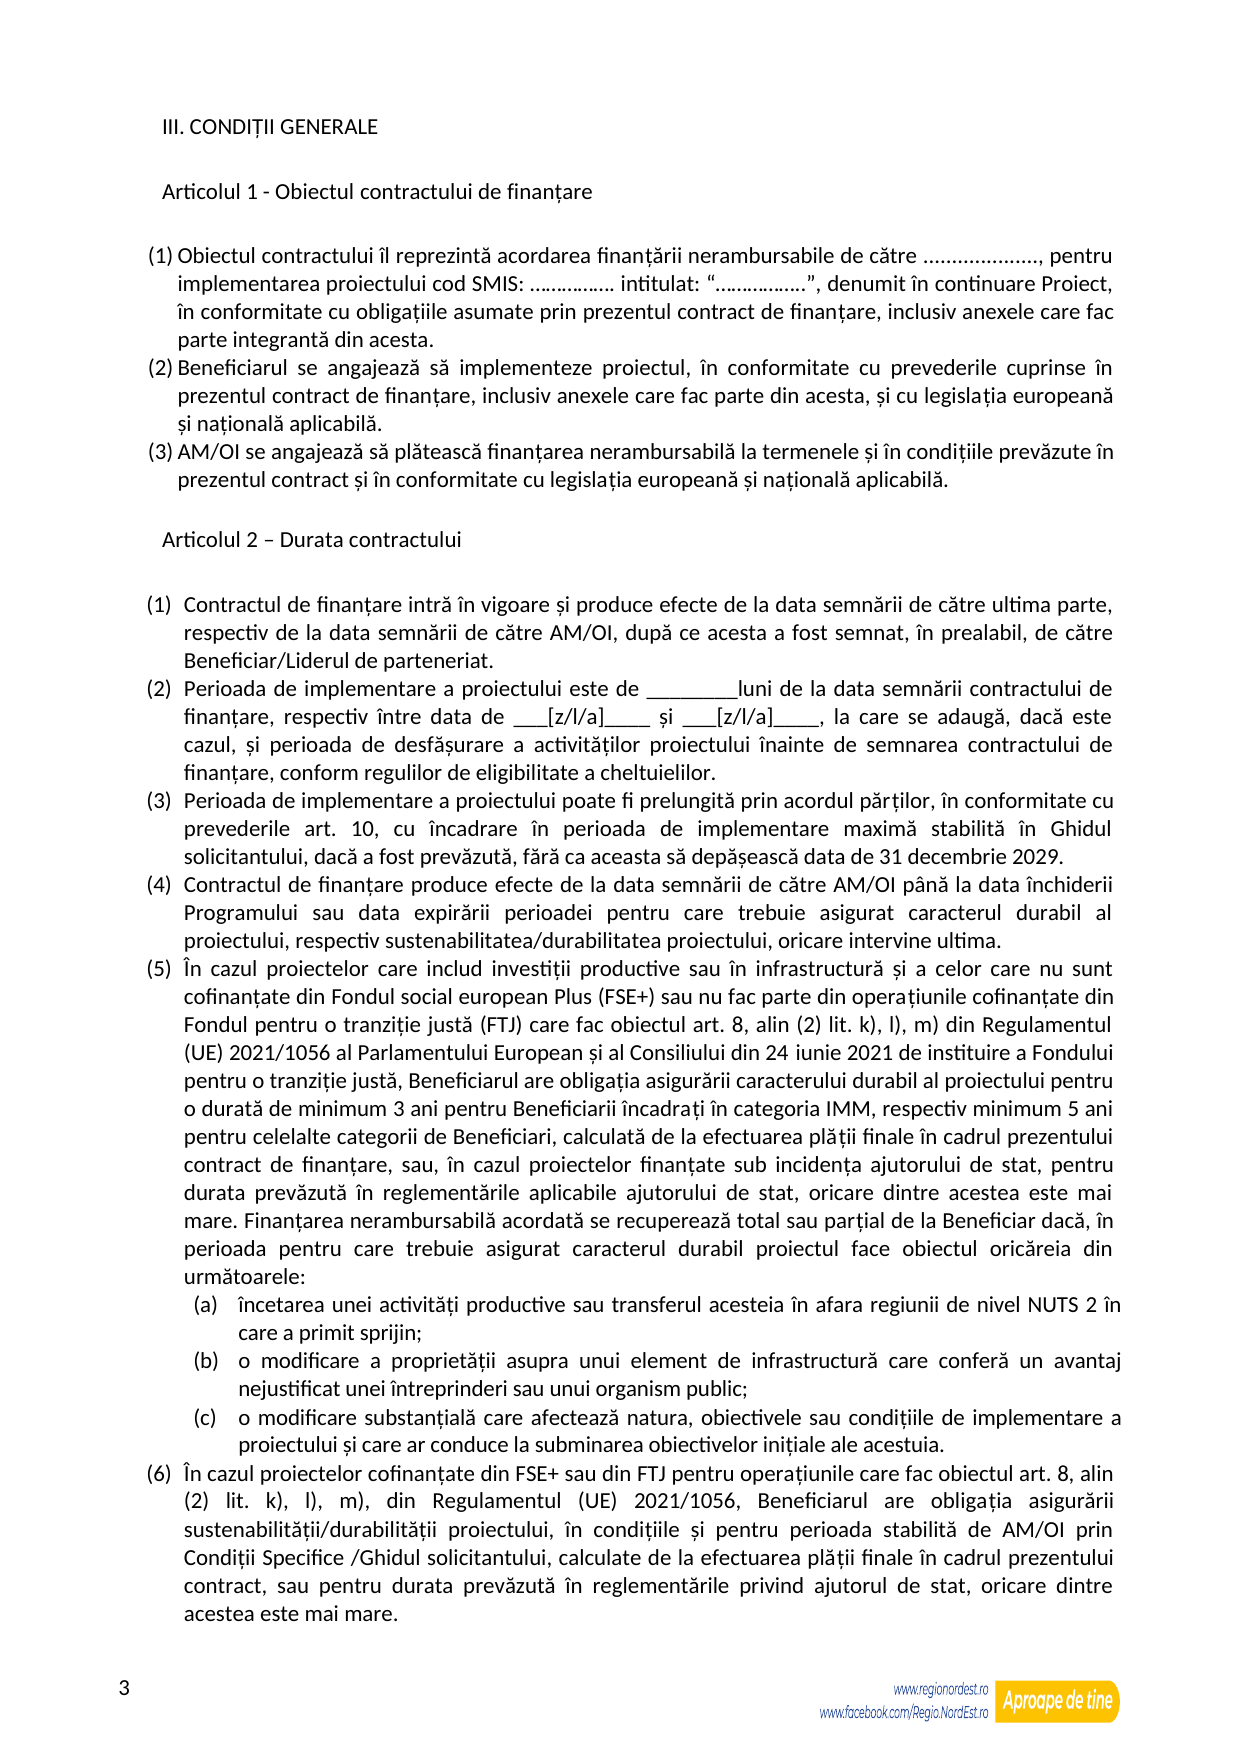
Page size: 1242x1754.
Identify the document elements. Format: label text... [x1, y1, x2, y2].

list o modificare substanțială care afectează natura, obiectivele sau condițiile de implementare a proiectului și care ar conduce la subminarea obiectivelor inițiale ale acestuia. [193, 1403, 1122, 1459]
text III. CONDIȚII GENERALE [118, 112, 1122, 141]
list Contractul de finanțare intră în vigoare și produce efecte de la data semnării de către ultima parte, respectiv de la data semnării de către AM/OI, după ce acesta a fost semnat, în prealabil, de către Beneficiar/Liderul de parteneriat. [146, 590, 1114, 674]
list Contractul de finanțare produce efecte de la data semnării de către AM/OI până la data închiderii Programului sau data expirării perioadei pentru care trebuie asigurat caracterul durabil al proiectului, respectiv sustenabilitatea/durabilitatea proiectului, oricare intervine ultima. [146, 870, 1114, 954]
list Obiectul contractului îl reprezintă acordarea finanțării nerambursabile de către ...................., pentru implementarea proiectului cod SMIS: ……………. intitulat: “……………..”, denumit în continuare Proiect, în conformitate cu obligațiile asumate prin prezentul contract de finanțare, inclusiv anexele care fac parte integrantă din acesta. [148, 241, 1114, 353]
text Articolul 1 - Obiectul contractului de finanțare [118, 177, 1122, 205]
list AM/OI se angajează să plătească finanțarea nerambursabilă la termenele și în condițiile prevăzute în prezentul contract și în conformitate cu legislația europeană și națională aplicabilă. [148, 437, 1114, 493]
text Articolul 2 – Durata contractului [162, 526, 1122, 554]
list Beneficiarul se angajează să implementeze proiectul, în conformitate cu prevederile cuprinse în prezentul contract de finanțare, inclusiv anexele care fac parte din acesta, și cu legislația europeană şi națională aplicabilă. [148, 353, 1114, 437]
list În cazul proiectelor care includ investiții productive sau în infrastructură și a celor care nu sunt cofinanțate din Fondul social european Plus (FSE+) sau nu fac parte din operațiunile cofinanțate din Fondul pentru o tranziție justă (FTJ) care fac obiectul art. 8, alin (2) lit. k), l), m) din Regulamentul (UE) 2021/1056 al Parlamentului European și al Consiliului din 24 iunie 2021 de instituire a Fondului pentru o tranziție justă, Beneficiarul are obligația asigurării caracterului durabil al proiectului pentru o durată de minimum 3 ani pentru Beneficiarii încadrați în categoria IMM, respectiv minimum 5 ani pentru celelalte categorii de Beneficiari, calculată de la efectuarea plății finale în cadrul prezentului contract de finanțare, sau, în cazul proiectelor finanțate sub incidența ajutorului de stat, pentru durata prevăzută în reglementările aplicabile ajutorului de stat, oricare dintre acestea este mai mare. Finanțarea nerambursabilă acordată se recuperează total sau parțial de la Beneficiar dacă, în perioada pentru care trebuie asigurat caracterul durabil proiectul face obiectul oricăreia din următoarele: [146, 954, 1114, 1291]
list Perioada de implementare a proiectului poate fi prelungită prin acordul părților, în conformitate cu prevederile art. 10, cu încadrare în perioada de implementare maximă stabilită în Ghidul solicitantului, dacă a fost prevăzută, fără ca aceasta să depășească data de 31 decembrie 2029. [146, 786, 1114, 870]
list În cazul proiectelor cofinanțate din FSE+ sau din FTJ pentru operațiunile care fac obiectul art. 8, alin (2) lit. k), l), m), din Regulamentul (UE) 2021/1056, Beneficiarul are obligația asigurării sustenabilității/durabilității proiectului, în condițiile și pentru perioada stabilită de AM/OI prin Condiții Specifice /Ghidul solicitantului, calculate de la efectuarea plății finale în cadrul prezentului contract, sau pentru durata prevăzută în reglementările privind ajutorul de stat, oricare dintre acestea este mai mare. [146, 1459, 1114, 1627]
list Perioada de implementare a proiectului este de ________luni de la data semnării contractului de finanțare, respectiv între data de ___[z/l/a]____ și ___[z/l/a]____, la care se adaugă, dacă este cazul, și perioada de desfășurare a activităților proiectului înainte de semnarea contractului de finanțare, conform regulilor de eligibilitate a cheltuielilor. [146, 674, 1114, 786]
list încetarea unei activități productive sau transferul acesteia în afara regiunii de nivel NUTS 2 în care a primit sprijin; [193, 1291, 1122, 1347]
list o modificare a proprietății asupra unui element de infrastructură care conferă un avantaj nejustificat unei întreprinderi sau unui organism public; [193, 1347, 1122, 1403]
